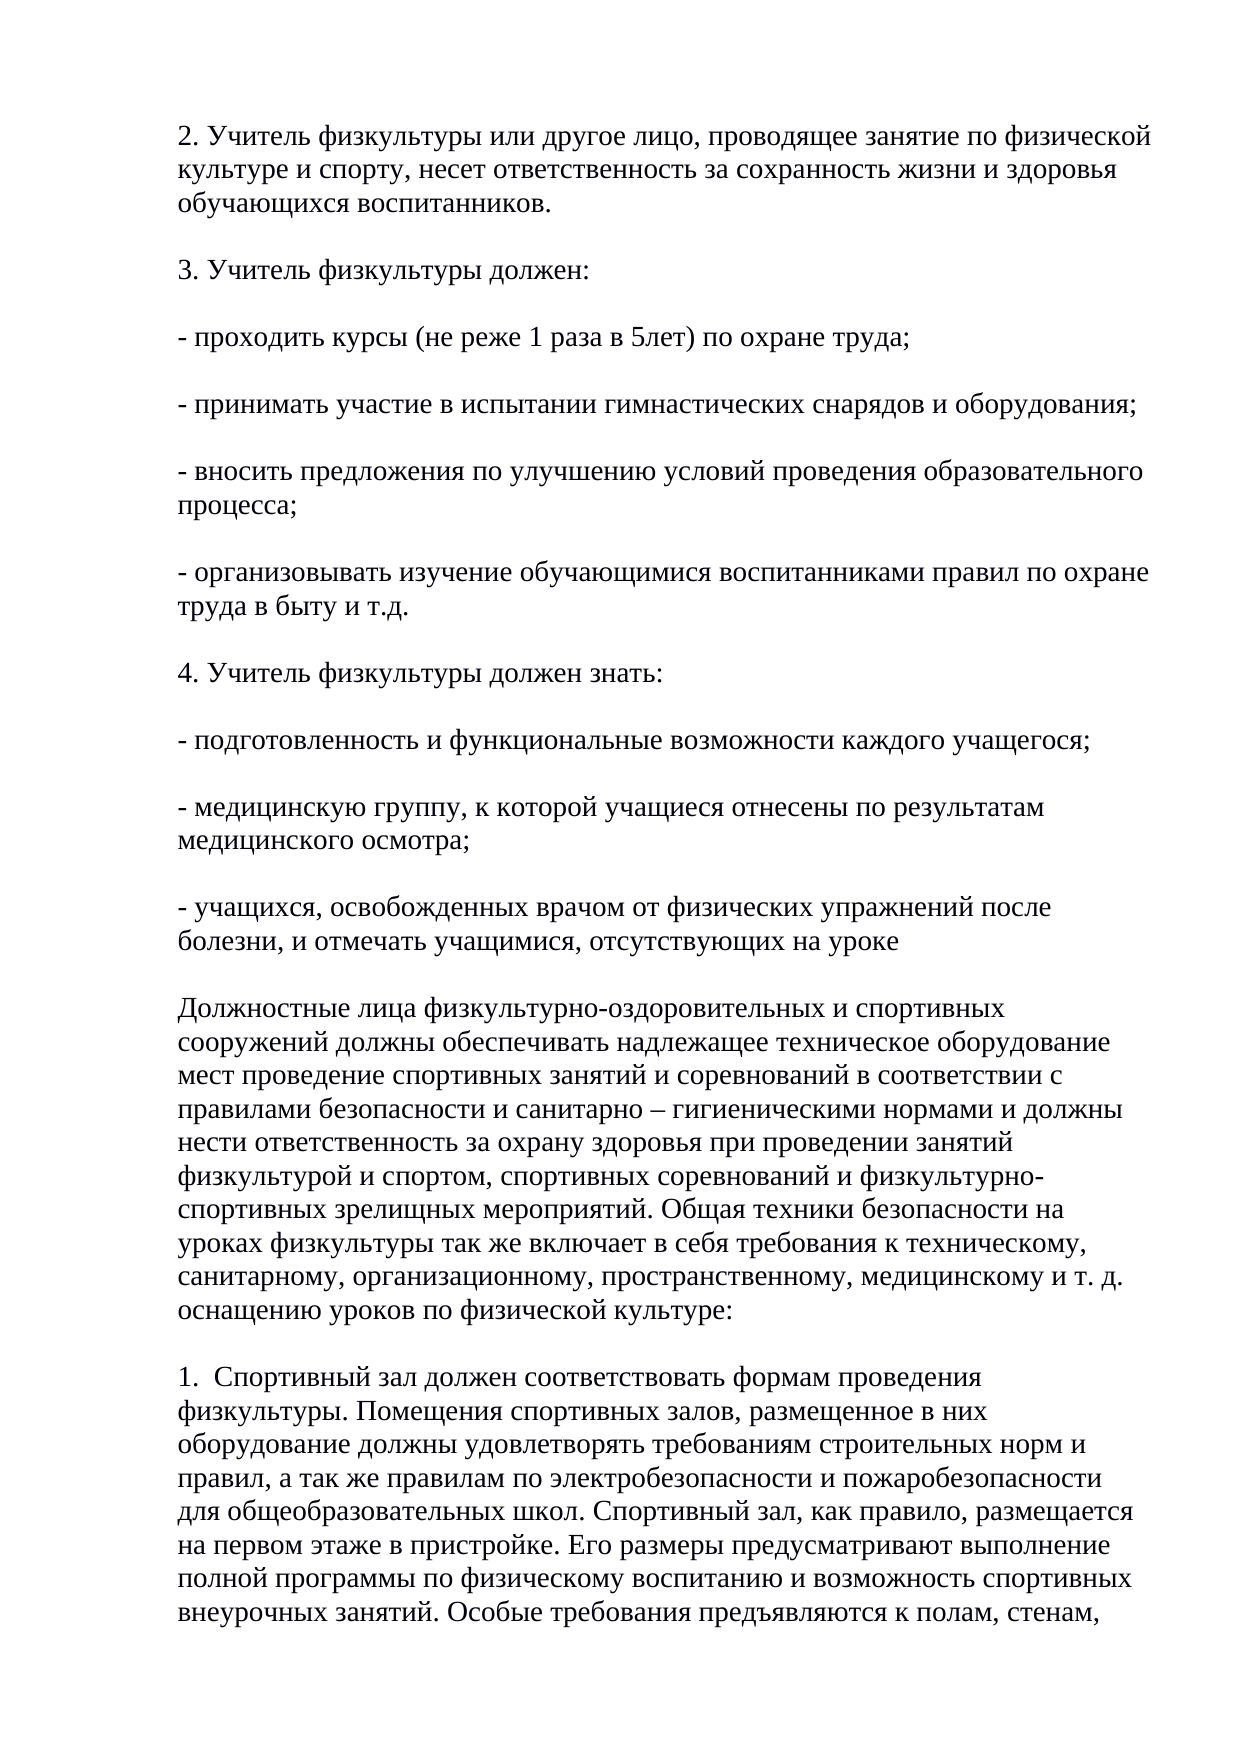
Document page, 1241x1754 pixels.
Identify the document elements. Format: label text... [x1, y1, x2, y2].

text - вносить предложения по улучшению условий проведения образовательного процесса; [177, 453, 1152, 521]
text - подготовленность и функциональные возможности каждого учащегося; [177, 722, 1152, 755]
text - принимать участие в испытании гимнастических снарядов и оборудования; [177, 386, 1152, 420]
text - учащихся, освобожденных врачом от физических упражнений после болезни, и отмечать учащимися, отсутствующих на уроке [177, 889, 1152, 957]
text - медицинскую группу, к которой учащиеся отнесены по результатам медицинского осмотра; [177, 789, 1152, 856]
text 2. Учитель физкультуры или другое лицо, проводящее занятие по физической культуре и спорту, несет ответственность за сохранность жизни и здоровья обучающихся воспитанников. [177, 118, 1152, 219]
text 4. Учитель физкультуры должен знать: [177, 655, 1152, 688]
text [177, 1359, 1152, 1627]
text Должностные лица физкультурно-оздоровительных и спортивных сооружений должны обеспечивать надлежащее техническое оборудование мест проведение спортивных занятий и соревнований в соответствии с правилами безопасности и санитарно – гигиеническими нормами и должны нести ответственность за охрану здоровья при проведении занятий физкультурой и спортом, спортивных соревнований и физкультурно-спортивных зрелищных мероприятий. Общая техники безопасности на уроках физкультуры так же включает в себя требования к техническому, санитарному, организационному, пространственному, медицинскому и т. д. оснащению уроков по физической культуре: [177, 990, 1152, 1326]
text - проходить курсы (не реже 1 раза в 5лет) по охране труда; [177, 319, 1152, 353]
text 3. Учитель физкультуры должен: [177, 252, 1152, 286]
text - организовывать изучение обучающимися воспитанниками правил по охране труда в быту и т.д. [177, 554, 1152, 621]
